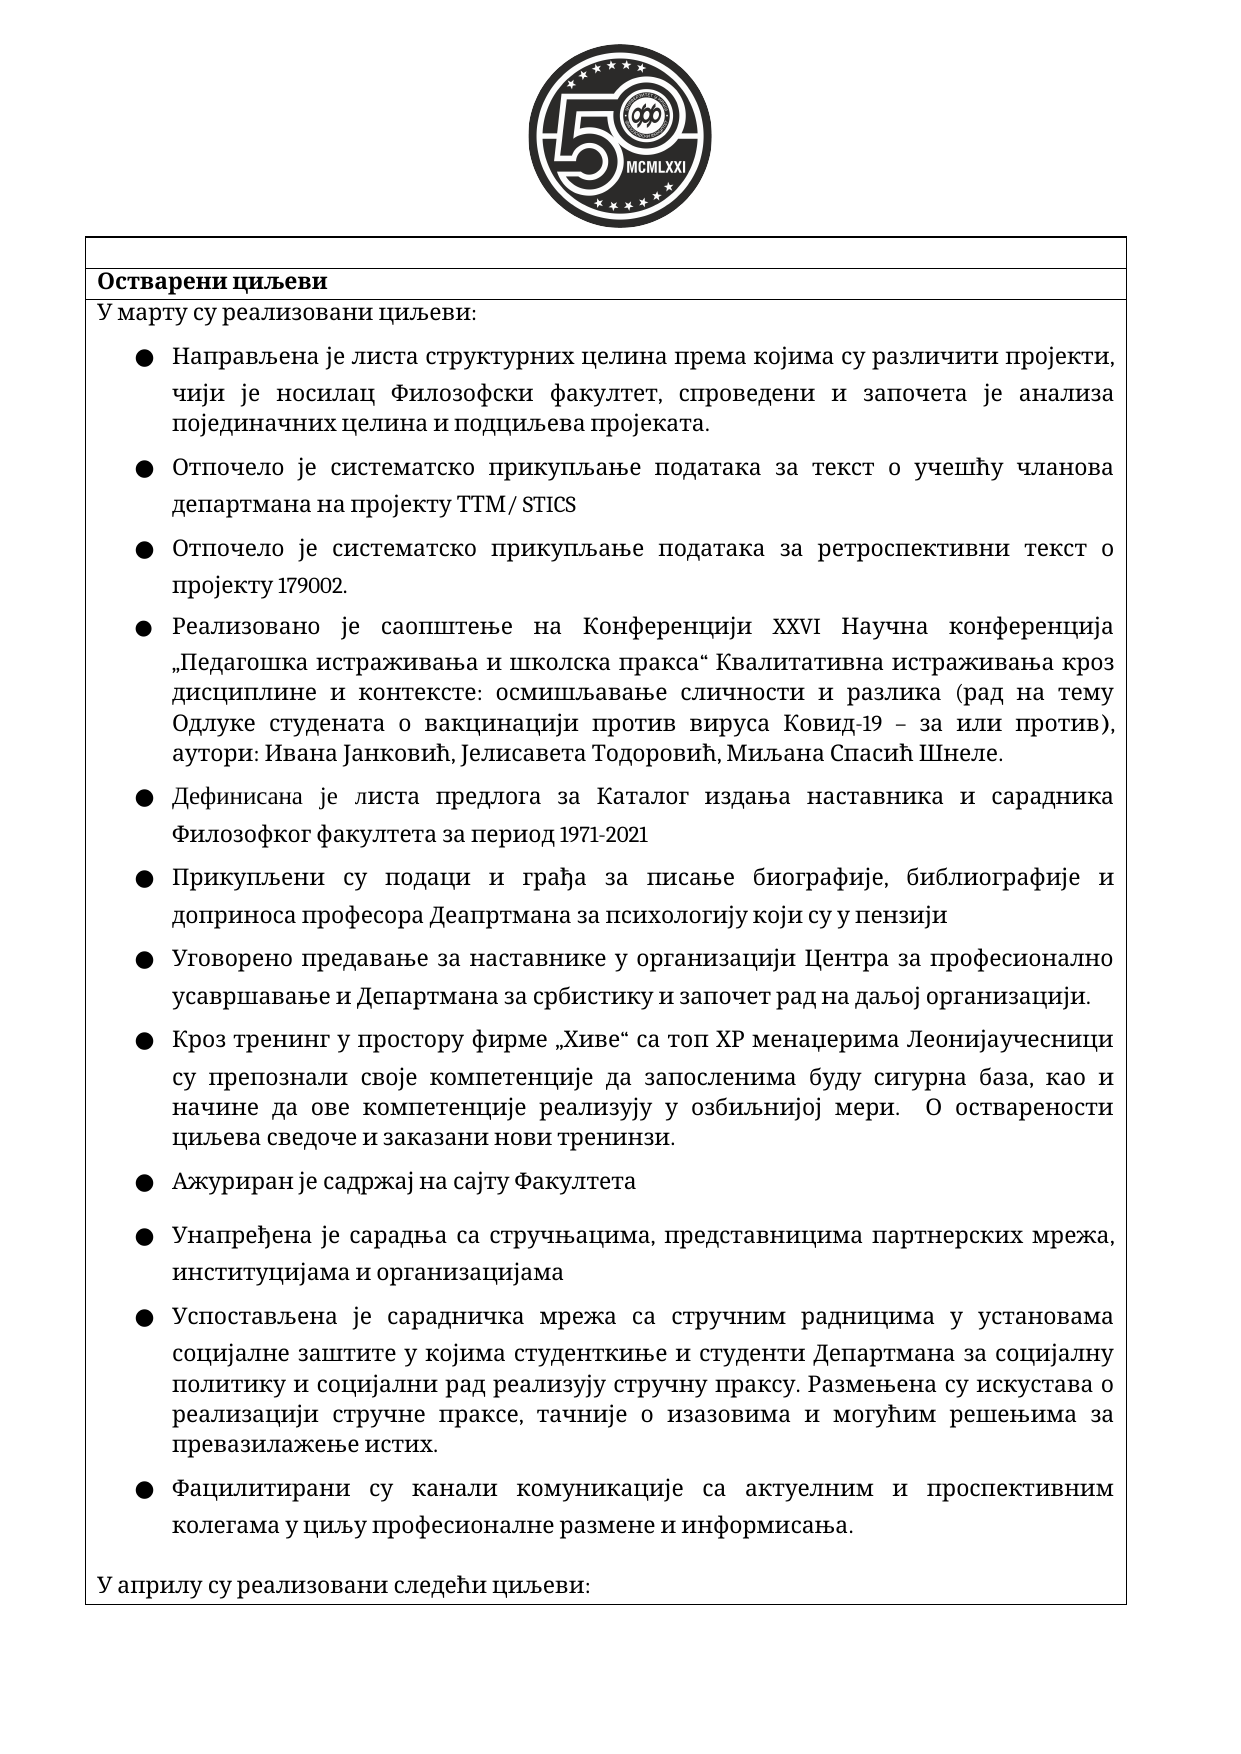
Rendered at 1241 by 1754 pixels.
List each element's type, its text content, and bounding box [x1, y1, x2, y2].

table_cell Остварени циљеви [86, 269, 1126, 299]
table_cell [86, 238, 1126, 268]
picture [528, 44, 712, 228]
